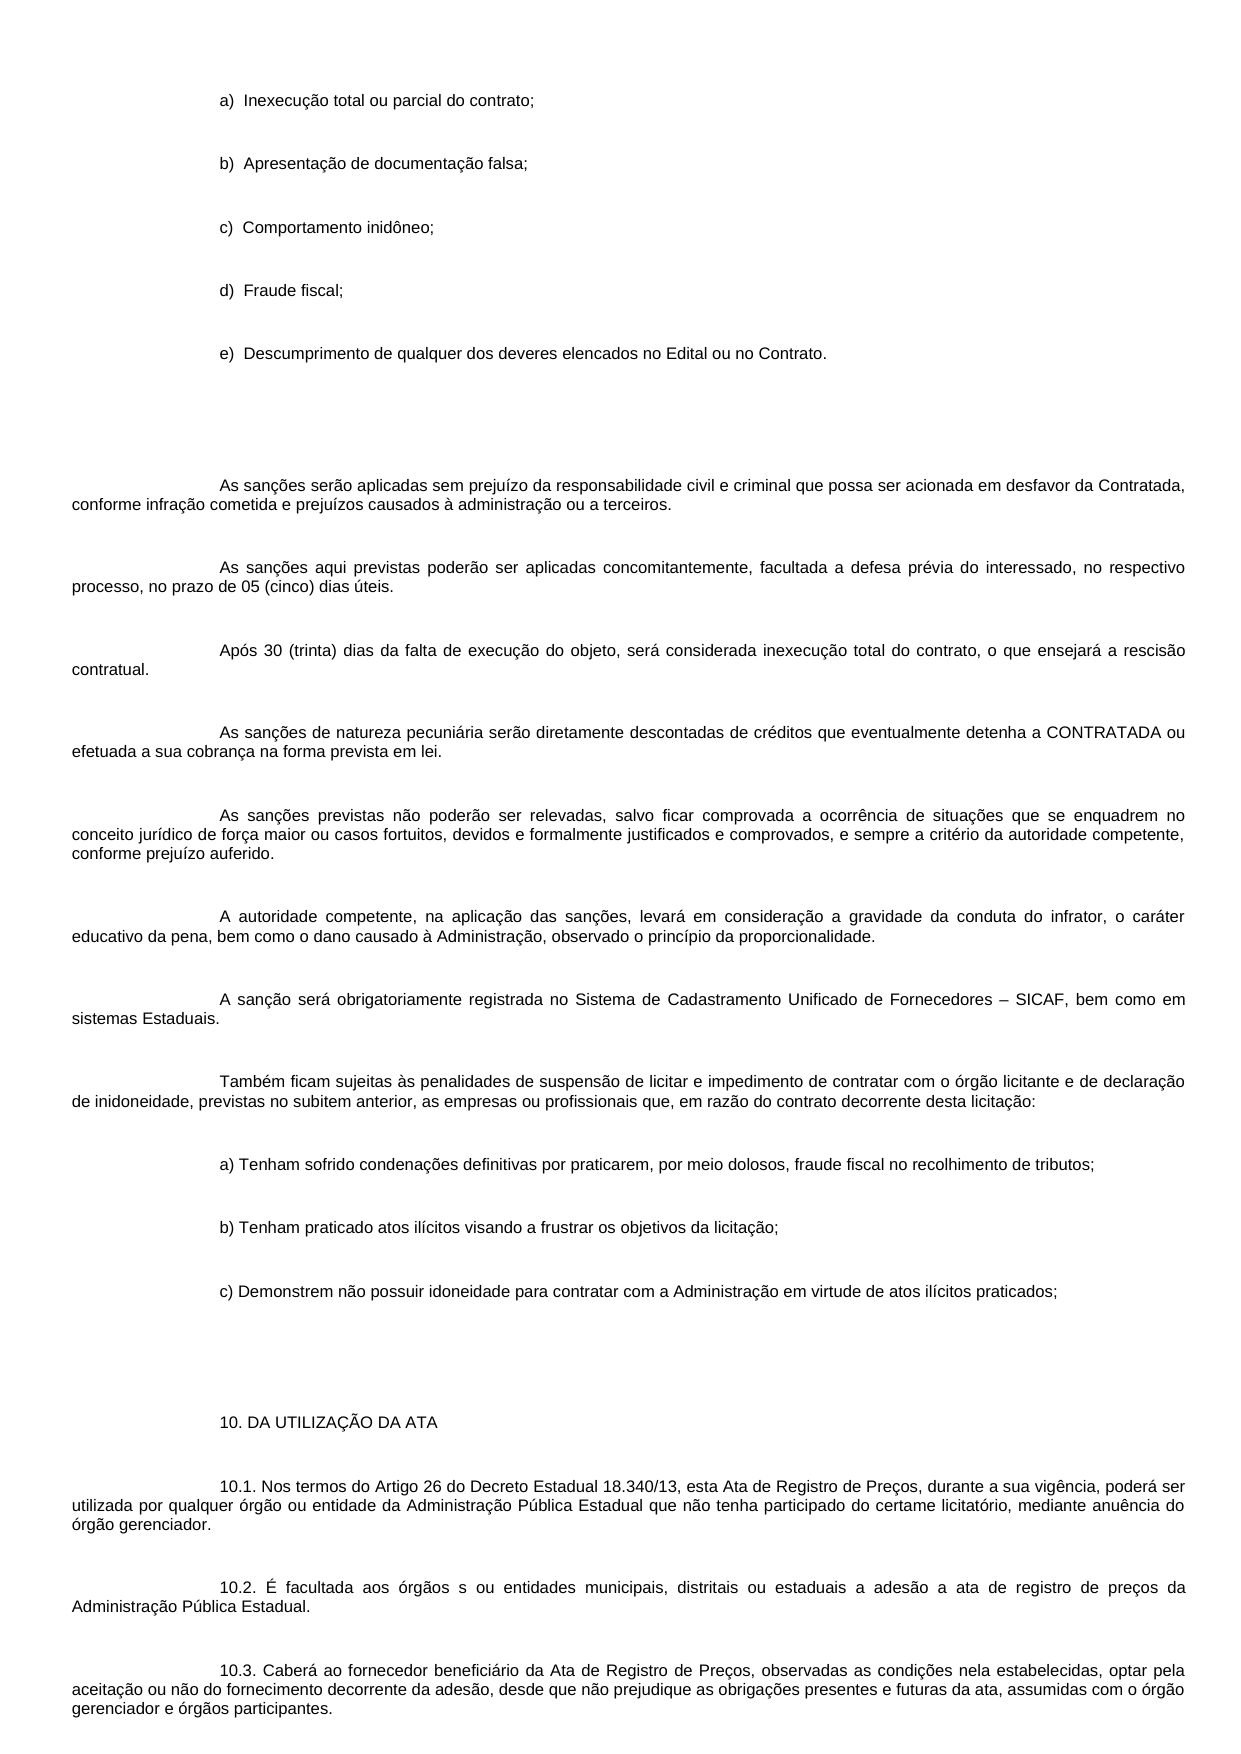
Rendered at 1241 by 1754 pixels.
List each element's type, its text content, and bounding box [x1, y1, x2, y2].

text 10.3. Caberá ao fornecedor beneficiário da Ata de Registro de Preços, observadas as condições nela estabelecidas, optar pela aceitação ou não do fornecimento decorrente da adesão, desde que não prejudique as obrigações presentes e futuras da ata, assumidas com o órgão gerenciador e órgãos participantes. [72, 1661, 1186, 1718]
text 10.1. Nos termos do Artigo 26 do Decreto Estadual 18.340/13, esta Ata de Registro de Preços, durante a sua vigência, poderá ser utilizada por qualquer órgão ou entidade da Administração Pública Estadual que não tenha participado do certame licitatório, mediante anuência do órgão gerenciador. [72, 1476, 1186, 1534]
text A autoridade competente, na aplicação das sanções, levará em consideração a gravidade da conduta do infrator, o caráter educativo da pena, bem como o dano causado à Administração, observado o princípio da proporcionalidade. [72, 907, 1186, 946]
text As sanções serão aplicadas sem prejuízo da responsabilidade civil e criminal que possa ser acionada em desfavor da Contratada, conforme infração cometida e prejuízos causados à administração ou a terceiros. [72, 476, 1186, 514]
text As sanções de natureza pecuniária serão diretamente descontadas de créditos que eventualmente detenha a CONTRATADA ou efetuada a sua cobrança na forma prevista em lei. [72, 723, 1186, 761]
text c) Comportamento inidôneo; [72, 217, 1186, 237]
text b) Tenham praticado atos ilícitos visando a frustrar os objetivos da licitação; [72, 1218, 1186, 1237]
text e) Descumprimento de qualquer dos deveres elencados no Edital ou no Contrato. [72, 344, 1186, 363]
text a) Tenham sofrido condenações definitivas por praticarem, por meio dolosos, fraude fiscal no recolhimento de tributos; [72, 1155, 1186, 1174]
text d) Fraude fiscal; [72, 281, 1186, 300]
text b) Apresentação de documentação falsa; [72, 154, 1186, 173]
text As sanções aqui previstas poderão ser aplicadas concomitantemente, facultada a defesa prévia do interessado, no respectivo processo, no prazo de 05 (cinco) dias úteis. [72, 558, 1186, 596]
text c) Demonstrem não possuir idoneidade para contratar com a Administração em virtude de atos ilícitos praticados; [72, 1281, 1186, 1301]
text Após 30 (trinta) dias da falta de execução do objeto, será considerada inexecução total do contrato, o que ensejará a rescisão contratual. [72, 641, 1186, 679]
text a) Inexecução total ou parcial do contrato; [72, 91, 1186, 110]
text 10. DA UTILIZAÇÃO DA ATA [72, 1413, 1186, 1432]
text 10.2. É facultada aos órgãos s ou entidades municipais, distritais ou estaduais a adesão a ata de registro de preços da Administração Pública Estadual. [72, 1578, 1186, 1616]
text As sanções previstas não poderão ser relevadas, salvo ficar comprovada a ocorrência de situações que se enquadrem no conceito jurídico de força maior ou casos fortuitos, devidos e formalmente justificados e comprovados, e sempre a critério da autoridade competente, conforme prejuízo auferido. [72, 806, 1186, 863]
text Também ficam sujeitas às penalidades de suspensão de licitar e impedimento de contratar com o órgão licitante e de declaração de inidoneidade, previstas no subitem anterior, as empresas ou profissionais que, em razão do contrato decorrente desta licitação: [72, 1072, 1186, 1111]
text A sanção será obrigatoriamente registrada no Sistema de Cadastramento Unificado de Fornecedores – SICAF, bem como em sistemas Estaduais. [72, 990, 1186, 1028]
